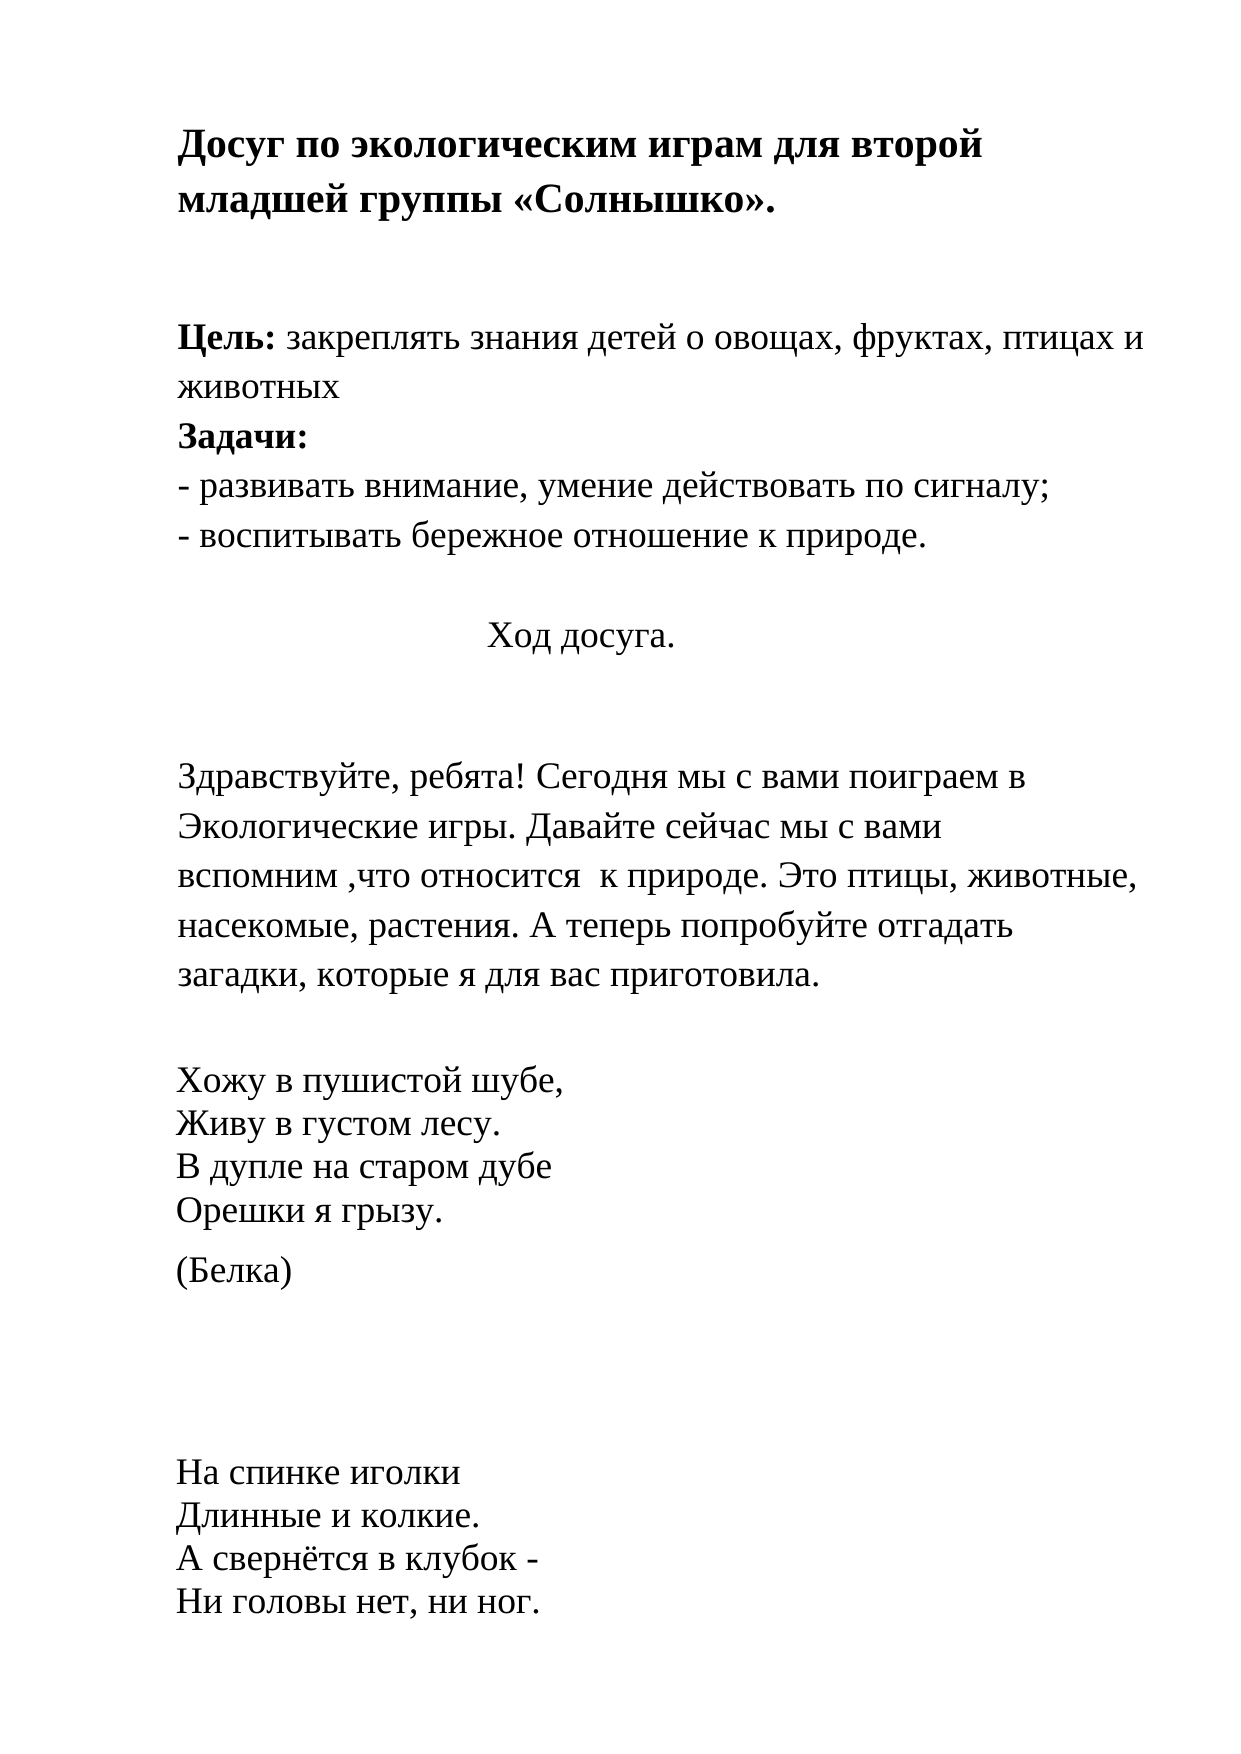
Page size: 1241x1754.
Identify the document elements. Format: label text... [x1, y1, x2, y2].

text Досуг по экологическим играм для второй младшей группы «Солнышко». [177, 118, 1152, 221]
text Цель: закреплять знания детей о овощах, фруктах, птицах и животных Задачи: - развивать внимание, умение действовать по сигналу; - воспитывать бережное отношение к природе. [177, 314, 1152, 588]
text Здравствуйте, ребята! Сегодня мы с вами поиграем в Экологические игры. Давайте сейчас мы с вами вспомним ,что относится к природе. Это птицы, животные, насекомые, растения. А теперь попробуйте отгадать загадки, которые я для вас приготовила. [177, 753, 1152, 995]
text Ход досуга. [177, 613, 1152, 656]
table_header Хожу в пушистой шубе, Живу в густом лесу. В дупле на старом дубе Орешки я грызу. [176, 1022, 896, 1248]
table_cell (Белка) [176, 1248, 896, 1291]
table_header На спинке иголки Длинные и колкие. А свернётся в клубок - Ни головы нет, ни ног. [176, 1432, 823, 1622]
